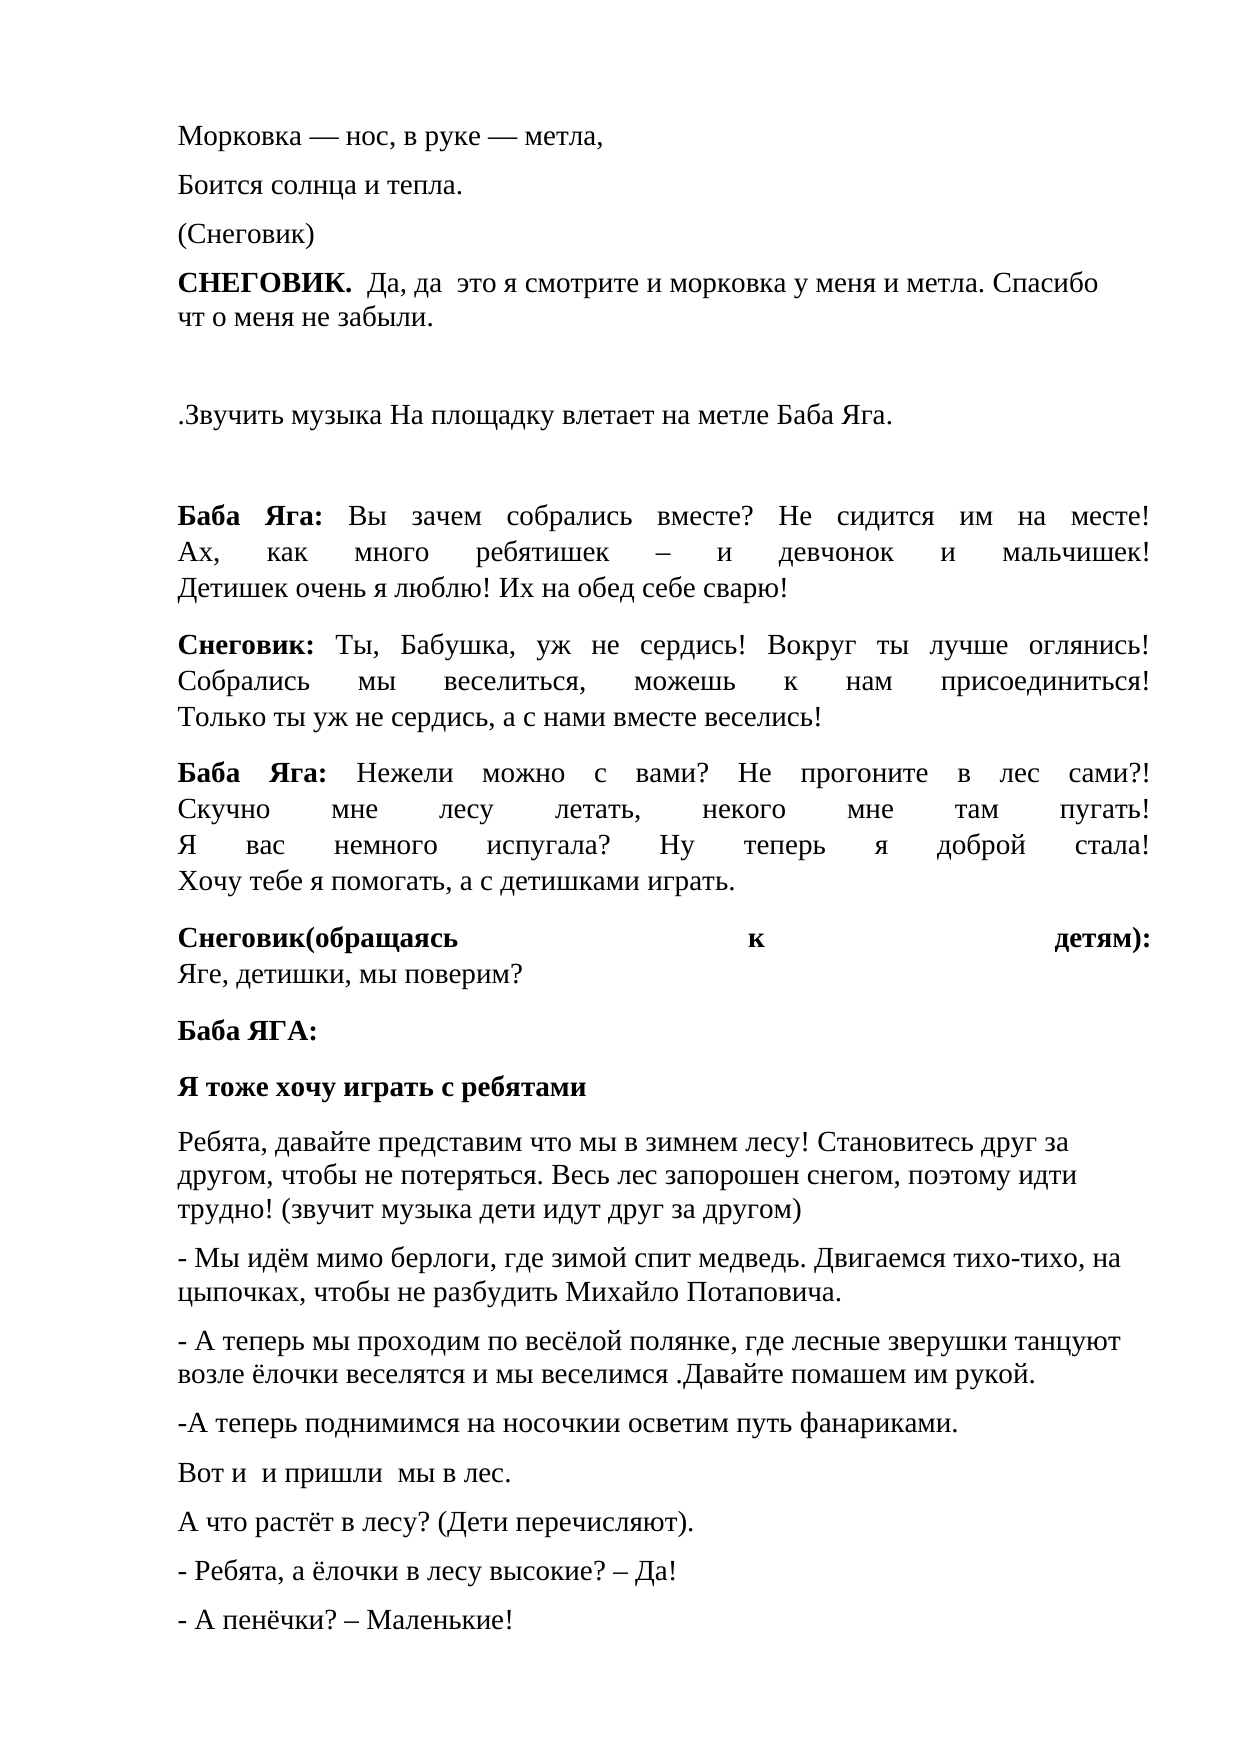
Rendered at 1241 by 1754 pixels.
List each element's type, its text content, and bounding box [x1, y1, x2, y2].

text СНЕГОВИК. Да, да это я смотрите и морковка у меня и метла. Спасибо чт о меня не забыли. [177, 266, 1152, 333]
text Боится солнца и тепла. [177, 167, 1152, 201]
text Вот и и пришли мы в лес. [177, 1455, 1152, 1488]
text (Снеговик) [177, 216, 1152, 250]
text Баба Яга: Нежели можно с вами? Не прогоните в лес сами?! Скучно мне лесу летать, некого мне там пугать! Я вас немного испугала? Ну теперь я доброй стала! Хочу тебе я помогать, а с детишками играть. [177, 753, 1152, 897]
text Ребята, давайте представим что мы в зимнем лесу! Становитесь друг за другом, чтобы не потеряться. Весь лес запорошен снегом, поэтому идти трудно! (звучит музыка дети идут друг за другом) [177, 1124, 1152, 1224]
text - Ребята, а ёлочки в лесу высокие? – Да! [177, 1553, 1152, 1587]
text Баба Яга: Вы зачем собрались вместе? Не сидится им на месте! Ах, как много ребятишек – и девчонок и мальчишек! Детишек очень я люблю! Их на обед себе сварю! [177, 496, 1152, 604]
text Баба ЯГА: [177, 1010, 1152, 1046]
text - А пенёчки? – Маленькие! [177, 1602, 1152, 1636]
text Снеговик(обращаясь к детям): Яге, детишки, мы поверим? [177, 918, 1152, 989]
text .Звучить музыка На площадку влетает на метле Баба Яга. [177, 397, 1152, 431]
text Я тоже хочу играть с ребятами [177, 1067, 1152, 1103]
text - А теперь мы проходим по весёлой полянке, где лесные зверушки танцуют возле ёлочки веселятся и мы веселимся .Давайте помашем им рукой. [177, 1323, 1152, 1390]
text Морковка — нос, в руке — метла, [177, 118, 1152, 152]
text Снеговик: Ты, Бабушка, уж не сердись! Вокруг ты лучше оглянись! Собрались мы веселиться, можешь к нам присоединиться! Только ты уж не сердись, а с нами вместе веселись! [177, 624, 1152, 732]
text -А теперь поднимимся на носочкии осветим путь фанариками. [177, 1406, 1152, 1439]
text А что растёт в лесу? (Дети перечисляют). [177, 1504, 1152, 1537]
text - Мы идём мимо берлоги, где зимой спит медведь. Двигаемся тихо-тихо, на цыпочках, чтобы не разбудить Михайло Потаповича. [177, 1240, 1152, 1307]
